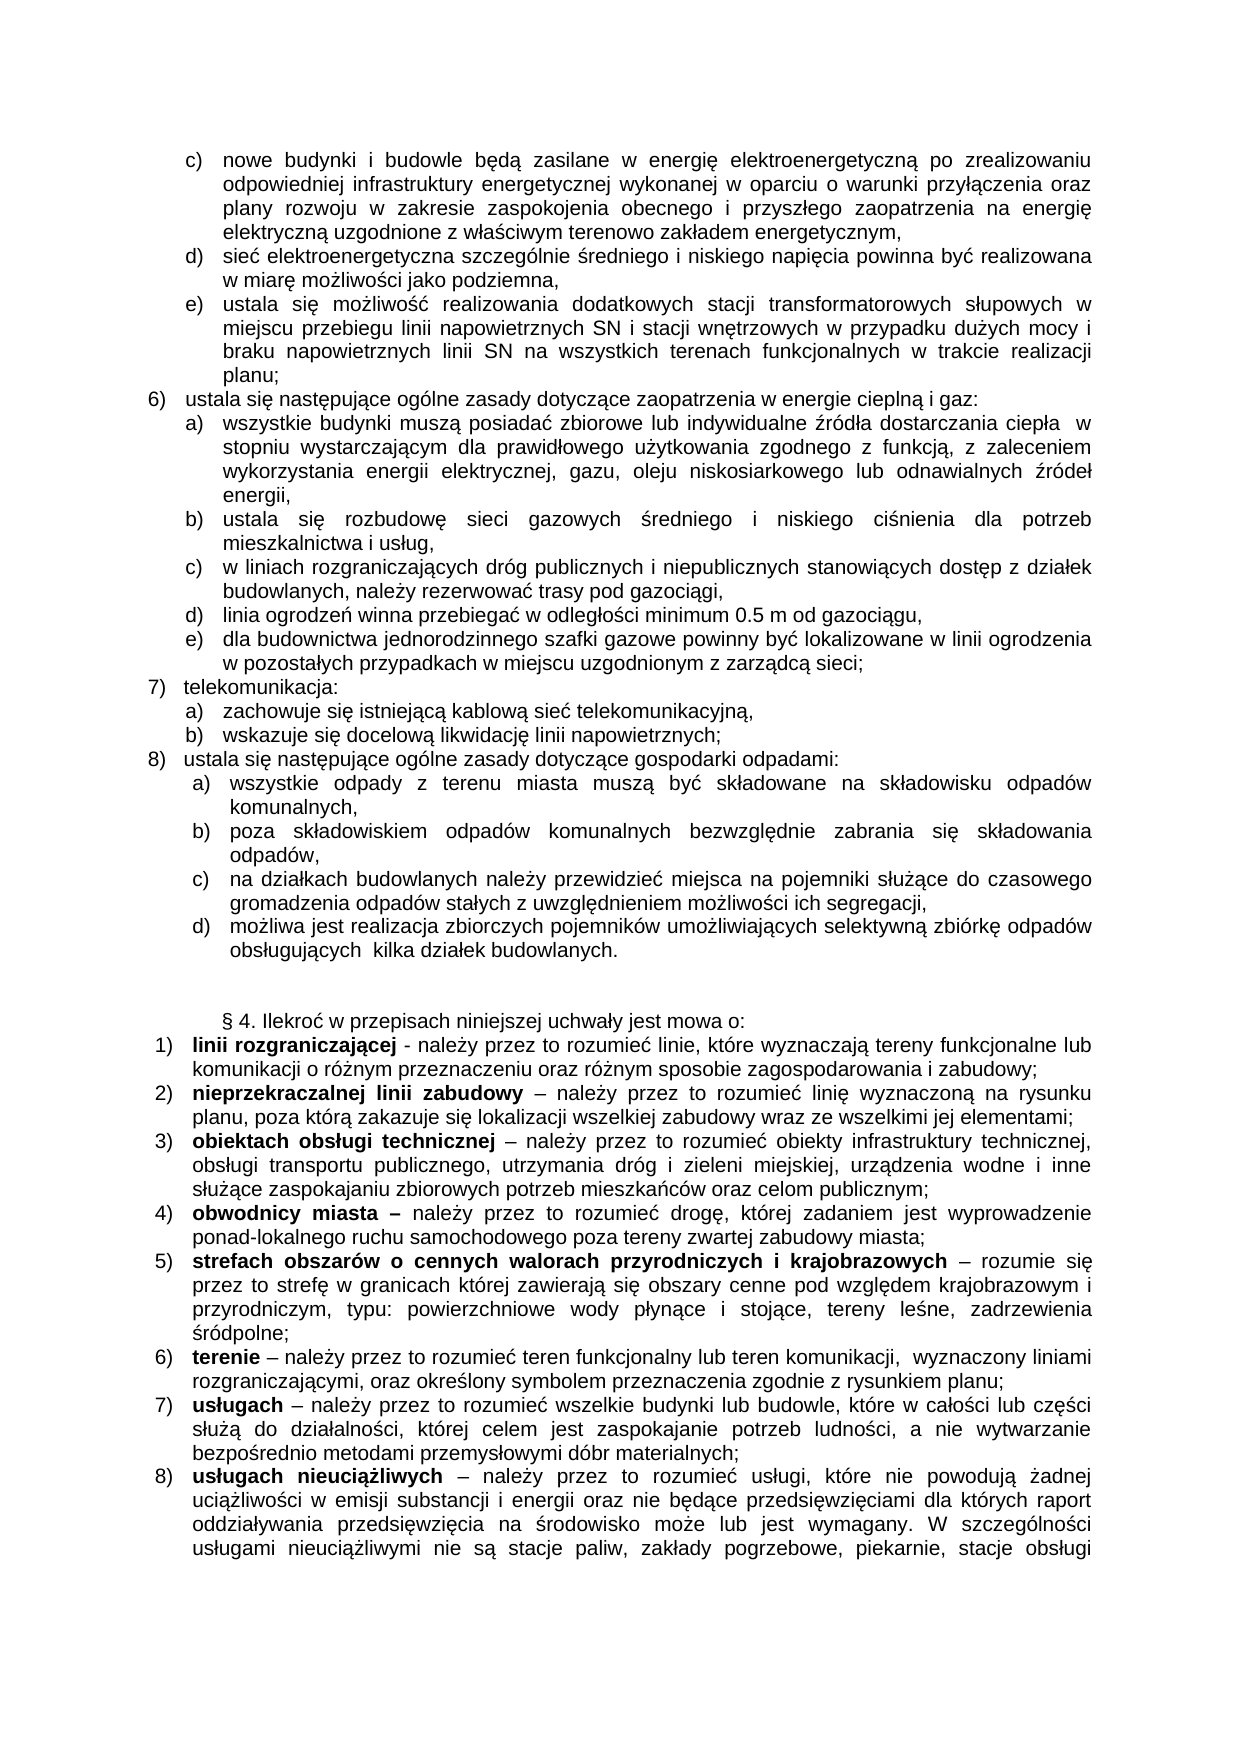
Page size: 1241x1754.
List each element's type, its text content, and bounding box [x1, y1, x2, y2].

text § 4. Ilekroć w przepisach niniejszej uchwały jest mowa o: [148, 1009, 1093, 1033]
list ustala się możliwość realizowania dodatkowych stacji transformatorowych słupowych w miejscu przebiegu linii napowietrznych SN i stacji wnętrzowych w przypadku dużych mocy i braku napowietrznych linii SN na wszystkich terenach funkcjonalnych w trakcie realizacji planu; [185, 291, 1093, 387]
list linia ogrodzeń winna przebiegać w odległości minimum od gazociągu, [185, 603, 1093, 627]
list terenie – należy przez to rozumieć teren funkcjonalny lub teren komunikacji, wyznaczony liniami rozgraniczającymi, oraz określony symbolem przeznaczenia zgodnie z rysunkiem planu; [154, 1344, 1093, 1392]
text 8) ustala się następujące ogólne zasady dotyczące gospodarki odpadami: [148, 747, 1093, 771]
list poza składowiskiem odpadów komunalnych bezwzględnie zabrania się składowania odpadów, [192, 818, 1093, 866]
list ustala się następujące ogólne zasady dotyczące zaopatrzenia w energie cieplną i gaz: [148, 387, 1093, 411]
list wszystkie budynki muszą posiadać zbiorowe lub indywidualne źródła dostarczania ciepła w stopniu wystarczającym dla prawidłowego użytkowania zgodnego z funkcją, z zaleceniem wykorzystania energii elektrycznej, gazu, oleju niskosiarkowego lub odnawialnych źródeł energii, [185, 411, 1093, 507]
list obiektach obsługi technicznej – należy przez to rozumieć obiekty infrastruktury technicznej, obsługi transportu publicznego, utrzymania dróg i zieleni miejskiej, urządzenia wodne i inne służące zaspokajaniu zbiorowych potrzeb mieszkańców oraz celom publicznym; [154, 1129, 1093, 1201]
list w liniach rozgraniczających dróg publicznych i niepublicznych stanowiących dostęp z działek budowlanych, należy rezerwować trasy pod gazociągi, [185, 555, 1093, 603]
list linii rozgraniczającej - należy przez to rozumieć linie, które wyznaczają tereny funkcjonalne lub komunikacji o różnym przeznaczeniu oraz różnym sposobie zagospodarowania i zabudowy; [154, 1033, 1093, 1081]
list zachowuje się istniejącą kablową sieć telekomunikacyjną, [185, 699, 1093, 723]
list usługach – należy przez to rozumieć wszelkie budynki lub budowle, które w całości lub części służą do działalności, której celem jest zaspokajanie potrzeb ludności, a nie wytwarzanie bezpośrednio metodami przemysłowymi dóbr materialnych; [154, 1392, 1093, 1464]
list nowe budynki i budowle będą zasilane w energię elektroenergetyczną po zrealizowaniu odpowiedniej infrastruktury energetycznej wykonanej w oparciu o warunki przyłączenia oraz plany rozwoju w zakresie zaspokojenia obecnego i przyszłego zaopatrzenia na energię elektryczną uzgodnione z właściwym terenowo zakładem energetycznym, [185, 148, 1093, 243]
list na działkach budowlanych należy przewidzieć miejsca na pojemniki służące do czasowego gromadzenia odpadów stałych z uwzględnieniem możliwości ich segregacji, [192, 866, 1093, 914]
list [154, 1464, 1093, 1560]
list wszystkie odpady z terenu miasta muszą być składowane na składowisku odpadów komunalnych, [192, 771, 1093, 818]
list możliwa jest realizacja zbiorczych pojemników umożliwiających selektywną zbiórkę odpadów obsługujących kilka działek budowlanych. [192, 914, 1093, 962]
text 7) telekomunikacja: [148, 675, 1093, 699]
list wskazuje się docelową likwidację linii napowietrznych; [185, 723, 1093, 747]
list nieprzekraczalnej linii zabudowy – należy przez to rozumieć linię wyznaczoną na rysunku planu, poza którą zakazuje się lokalizacji wszelkiej zabudowy wraz ze wszelkimi jej elementami; [154, 1081, 1093, 1129]
list ustala się rozbudowę sieci gazowych średniego i niskiego ciśnienia dla potrzeb mieszkalnictwa i usług, [185, 507, 1093, 555]
list obwodnicy miasta – należy przez to rozumieć drogę, której zadaniem jest wyprowadzenie ponad-lokalnego ruchu samochodowego poza tereny zwartej zabudowy miasta; [154, 1201, 1093, 1249]
list dla budownictwa jednorodzinnego szafki gazowe powinny być lokalizowane w linii ogrodzenia w pozostałych przypadkach w miejscu uzgodnionym z zarządcą sieci; [185, 627, 1093, 675]
list strefach obszarów o cennych walorach przyrodniczych i krajobrazowych – rozumie się przez to strefę w granicach której zawierają się obszary cenne pod względem krajobrazowym i przyrodniczym, typu: powierzchniowe wody płynące i stojące, tereny leśne, zadrzewienia śródpolne; [154, 1249, 1093, 1344]
list sieć elektroenergetyczna szczególnie średniego i niskiego napięcia powinna być realizowana w miarę możliwości jako podziemna, [185, 243, 1093, 291]
